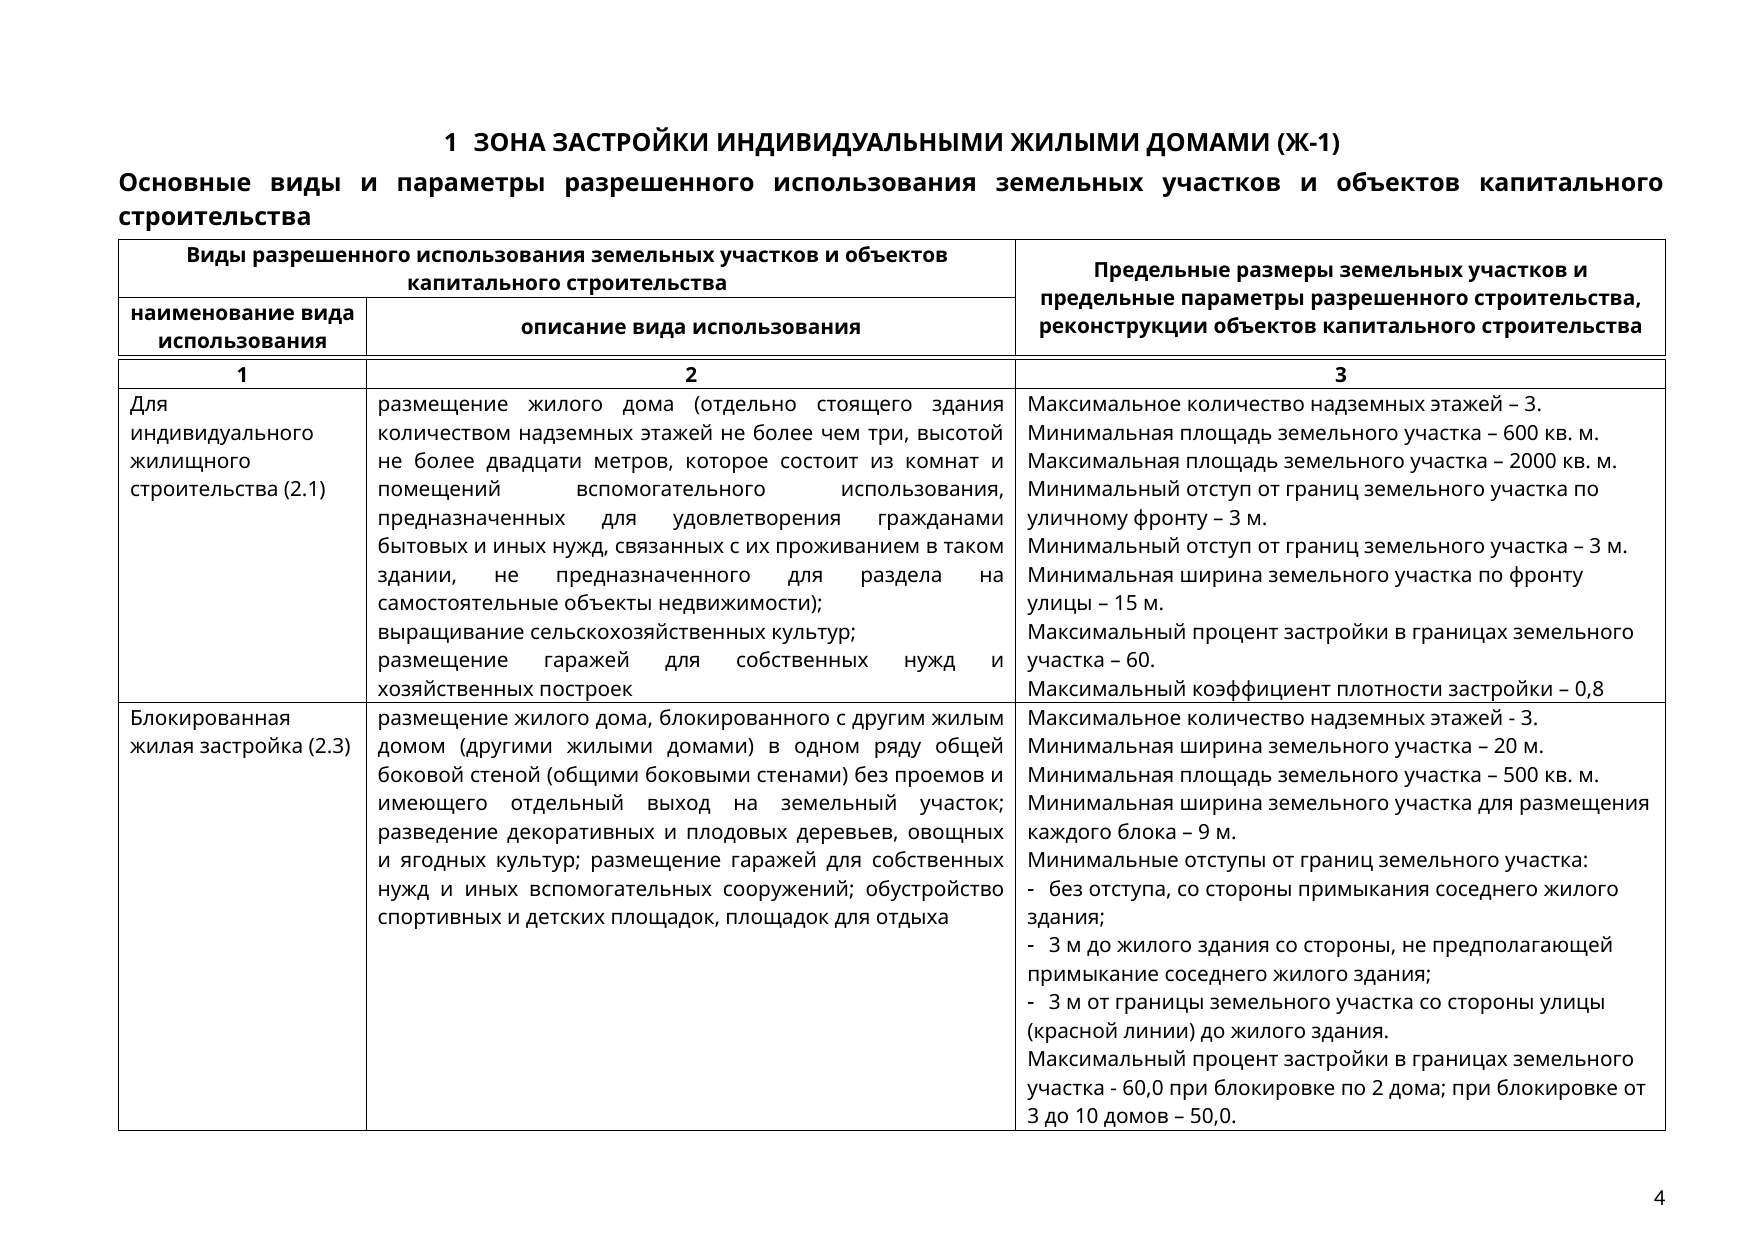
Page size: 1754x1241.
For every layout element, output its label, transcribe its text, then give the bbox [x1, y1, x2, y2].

table_header Предельные размеры земельных участков и предельные параметры разрешенного строительства, реконструкции объектов капитального строительства [1016, 240, 1665, 355]
table_cell Максимальное количество надземных этажей – 3. Минимальная площадь земельного участка – 600 кв. м. Максимальная площадь земельного участка – 2000 кв. м. Минимальный отступ от границ земельного участка по уличному фронту – 3 м. Минимальный отступ от границ земельного участка – 3 м. Минимальная ширина земельного участка по фронту улицы – 15 м. Максимальный процент застройки в границах земельного участка – 60. Максимальный коэффициент плотности застройки – 0,8 [1016, 389, 1665, 702]
table_header 3 [1016, 360, 1665, 388]
table_cell Блокированная жилая застройка (2.3) [119, 703, 366, 1130]
table_cell Для индивидуального жилищного строительства (2.1) [119, 389, 366, 702]
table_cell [367, 703, 1015, 1130]
table_header 2 [367, 360, 1015, 388]
table_header Виды разрешенного использования земельных участков и объектов капитального строительства [119, 240, 1015, 297]
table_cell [1016, 703, 1665, 1130]
table_cell описание вида использования [367, 298, 1015, 355]
subtitle ЗОНА ЗАСТРОЙКИ ИНДИВИДУАЛЬНЫМИ ЖИЛЫМИ ДОМАМИ (Ж-1) [118, 124, 1666, 158]
table_cell наименование вида использования [119, 298, 366, 355]
subtitle Основные виды и параметры разрешенного использования земельных участков и объектов капитального строительства [118, 165, 1665, 233]
table_cell размещение жилого дома (отдельно стоящего здания количеством надземных этажей не более чем три, высотой не более двадцати метров, которое состоит из комнат и помещений вспомогательного использования, предназначенных для удовлетворения гражданами бытовых и иных нужд, связанных с их проживанием в таком здании, не предназначенного для раздела на самостоятельные объекты недвижимости); выращивание сельскохозяйственных культур; размещение гаражей для собственных нужд и хозяйственных построек [367, 389, 1015, 702]
table_header 1 [119, 360, 366, 388]
